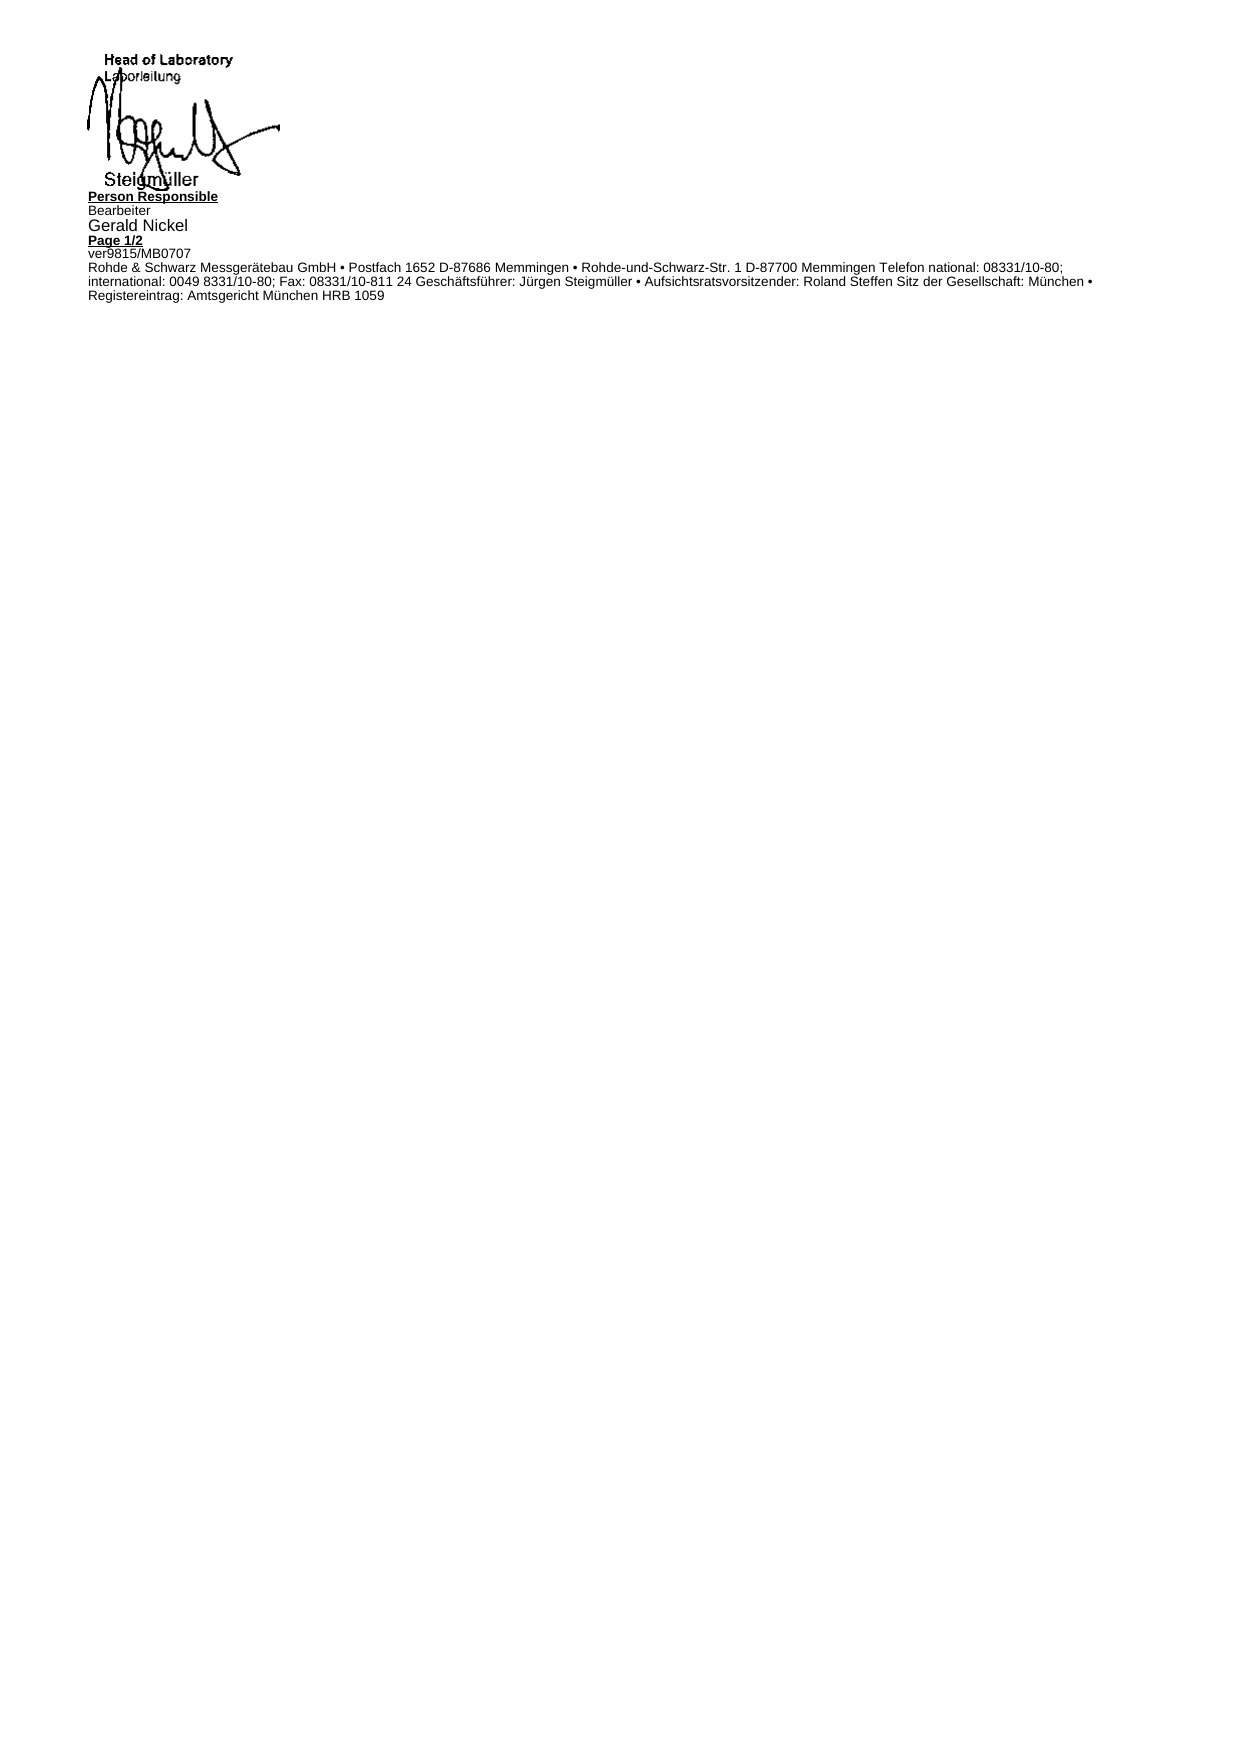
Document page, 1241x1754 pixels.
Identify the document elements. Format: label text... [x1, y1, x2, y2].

picture [87, 54, 280, 191]
text Person Responsible [88, 191, 1138, 204]
text Page 1/2 [88, 234, 1138, 248]
text Bearbeiter [88, 204, 1138, 218]
subtitle Gerald Nickel [88, 218, 1138, 234]
text ver9815/MB0707 [88, 248, 1138, 261]
text Rohde & Schwarz Messgerätebau GmbH • Postfach 1652 D-87686 Memmingen • Rohde-und-Schwarz-Str. 1 D-87700 Memmingen Telefon national: 08331/10-80; international: 0049 8331/10-80; Fax: 08331/10-811 24 Geschäftsführer: Jürgen Steigmüller • Aufsichtsratsvorsitzender: Roland Steffen Sitz der Gesellschaft: München • Registereintrag: Amtsgericht München HRB 1059 [88, 261, 1138, 303]
